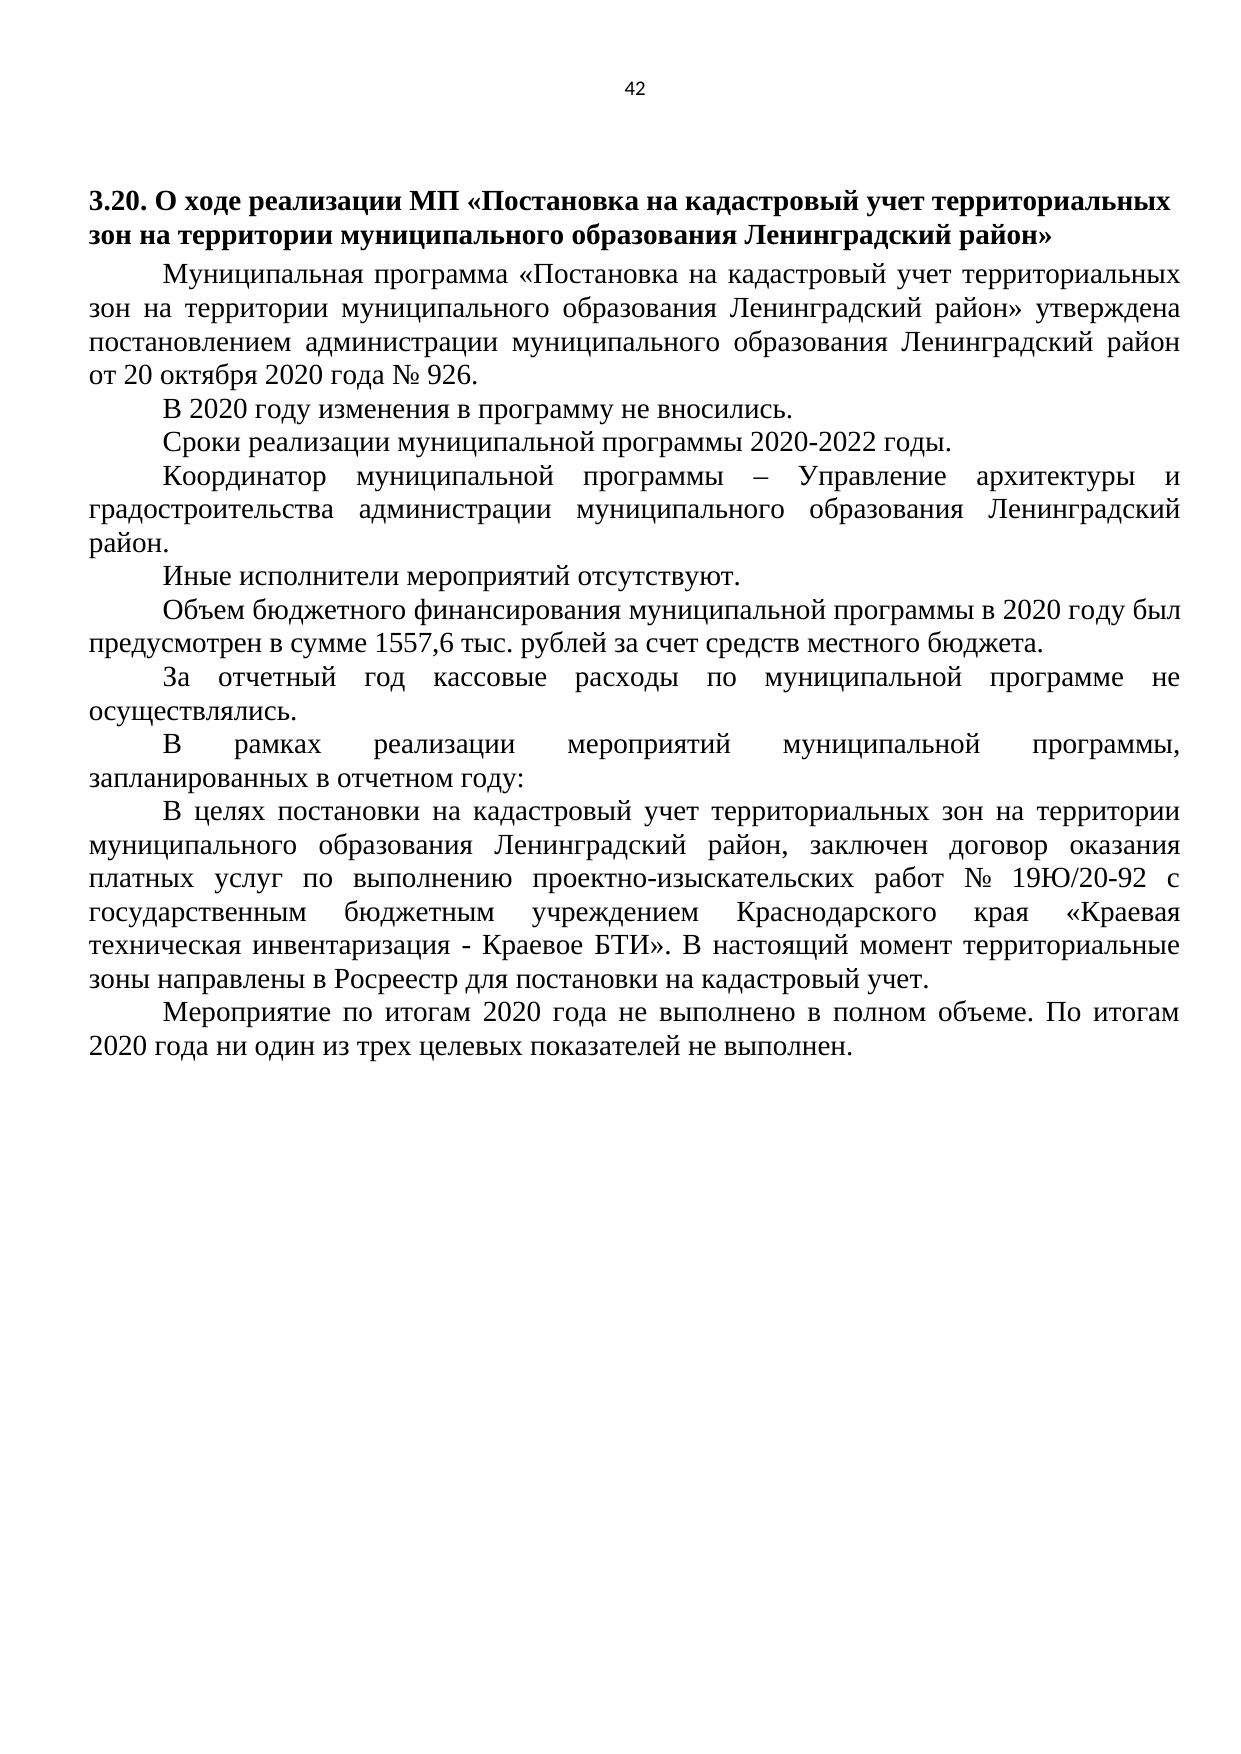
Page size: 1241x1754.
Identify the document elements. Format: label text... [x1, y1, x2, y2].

text За отчетный год кассовые расходы по муниципальной программе не осуществлялись. [89, 659, 1181, 726]
text Мероприятие по итогам 2020 года не выполнено в полном объеме. По итогам 2020 года ни один из трех целевых показателей не выполнен. [89, 994, 1181, 1062]
text В целях постановки на кадастровый учет территориальных зон на территории муниципального образования Ленинградский район, заключен договор оказания платных услуг по выполнению проектно-изыскательских работ № 19Ю/20-92 с государственным бюджетным учреждением Краснодарского края «Краевая техническая инвентаризация - Краевое БТИ». В настоящий момент территориальные зоны направлены в Росреестр для постановки на кадастровый учет. [89, 793, 1181, 994]
text Иные исполнители мероприятий отсутствуют. [89, 558, 1181, 592]
text В рамках реализации мероприятий муниципальной программы, запланированных в отчетном году: [89, 726, 1181, 793]
text Объем бюджетного финансирования муниципальной программы в 2020 году был предусмотрен в сумме 1557,6 тыс. рублей за счет средств местного бюджета. [89, 592, 1181, 659]
text Сроки реализации муниципальной программы 2020-2022 годы. [89, 424, 1181, 458]
text В 2020 году изменения в программу не вносились. [89, 391, 1181, 424]
subtitle 3.20. О ходе реализации МП «Постановка на кадастровый учет территориальных зон на территории муниципального образования Ленинградский район» [89, 183, 1181, 250]
text Координатор муниципальной программы – Управление архитектуры и градостроительства администрации муниципального образования Ленинградский район. [89, 458, 1181, 558]
text Муниципальная программа «Постановка на кадастровый учет территориальных зон на территории муниципального образования Ленинградский район» утверждена постановлением администрации муниципального образования Ленинградский район от 20 октября 2020 года № 926. [89, 257, 1181, 391]
